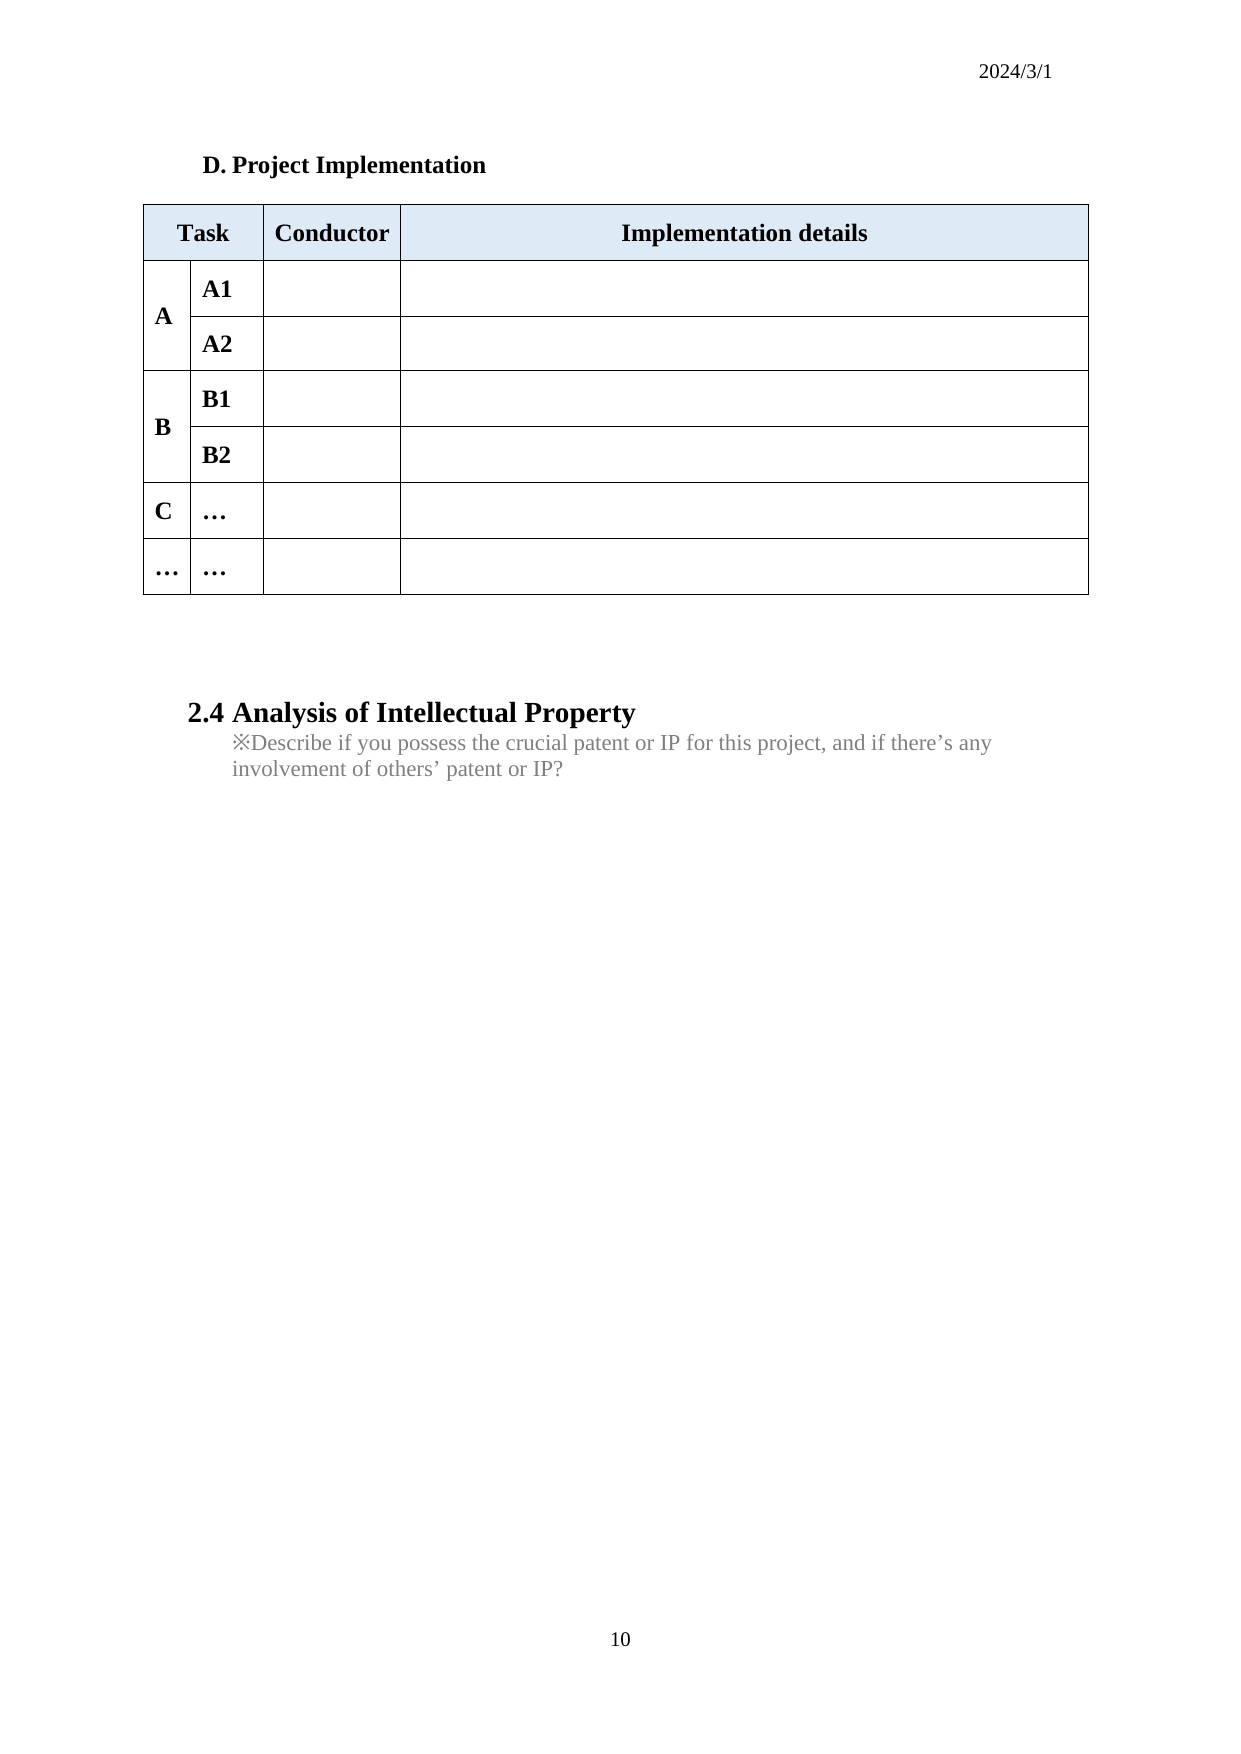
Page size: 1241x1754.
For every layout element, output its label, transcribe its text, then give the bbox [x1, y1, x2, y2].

table_cell [401, 427, 1088, 482]
text ※Describe if you possess the crucial patent or IP for this project, and if there’s any involvement of others’ patent or IP? [232, 729, 1053, 782]
table_header Task [144, 205, 263, 260]
list Analysis of Intellectual Property [187, 695, 1053, 729]
table_cell [264, 539, 400, 594]
table_cell A1 [191, 261, 263, 316]
table_cell C [144, 483, 190, 538]
table_cell [264, 483, 400, 538]
table_cell A [144, 261, 190, 369]
list Project Implementation [202, 150, 1053, 179]
table_cell [264, 317, 400, 369]
table_cell … [191, 483, 263, 538]
table_cell [264, 427, 400, 482]
table_cell [401, 539, 1088, 594]
table_cell … [191, 539, 263, 594]
table_cell [264, 371, 400, 426]
table_cell B1 [191, 371, 263, 426]
table_cell B [144, 371, 190, 482]
table_cell [401, 317, 1088, 369]
table_header Conductor [264, 205, 400, 260]
table_header Implementation details [401, 205, 1088, 260]
table_cell [401, 261, 1088, 316]
table_cell A2 [191, 317, 263, 369]
table_cell [401, 483, 1088, 538]
table_cell [264, 261, 400, 316]
table_cell … [144, 539, 190, 594]
table_cell [401, 371, 1088, 426]
table_cell B2 [191, 427, 263, 482]
